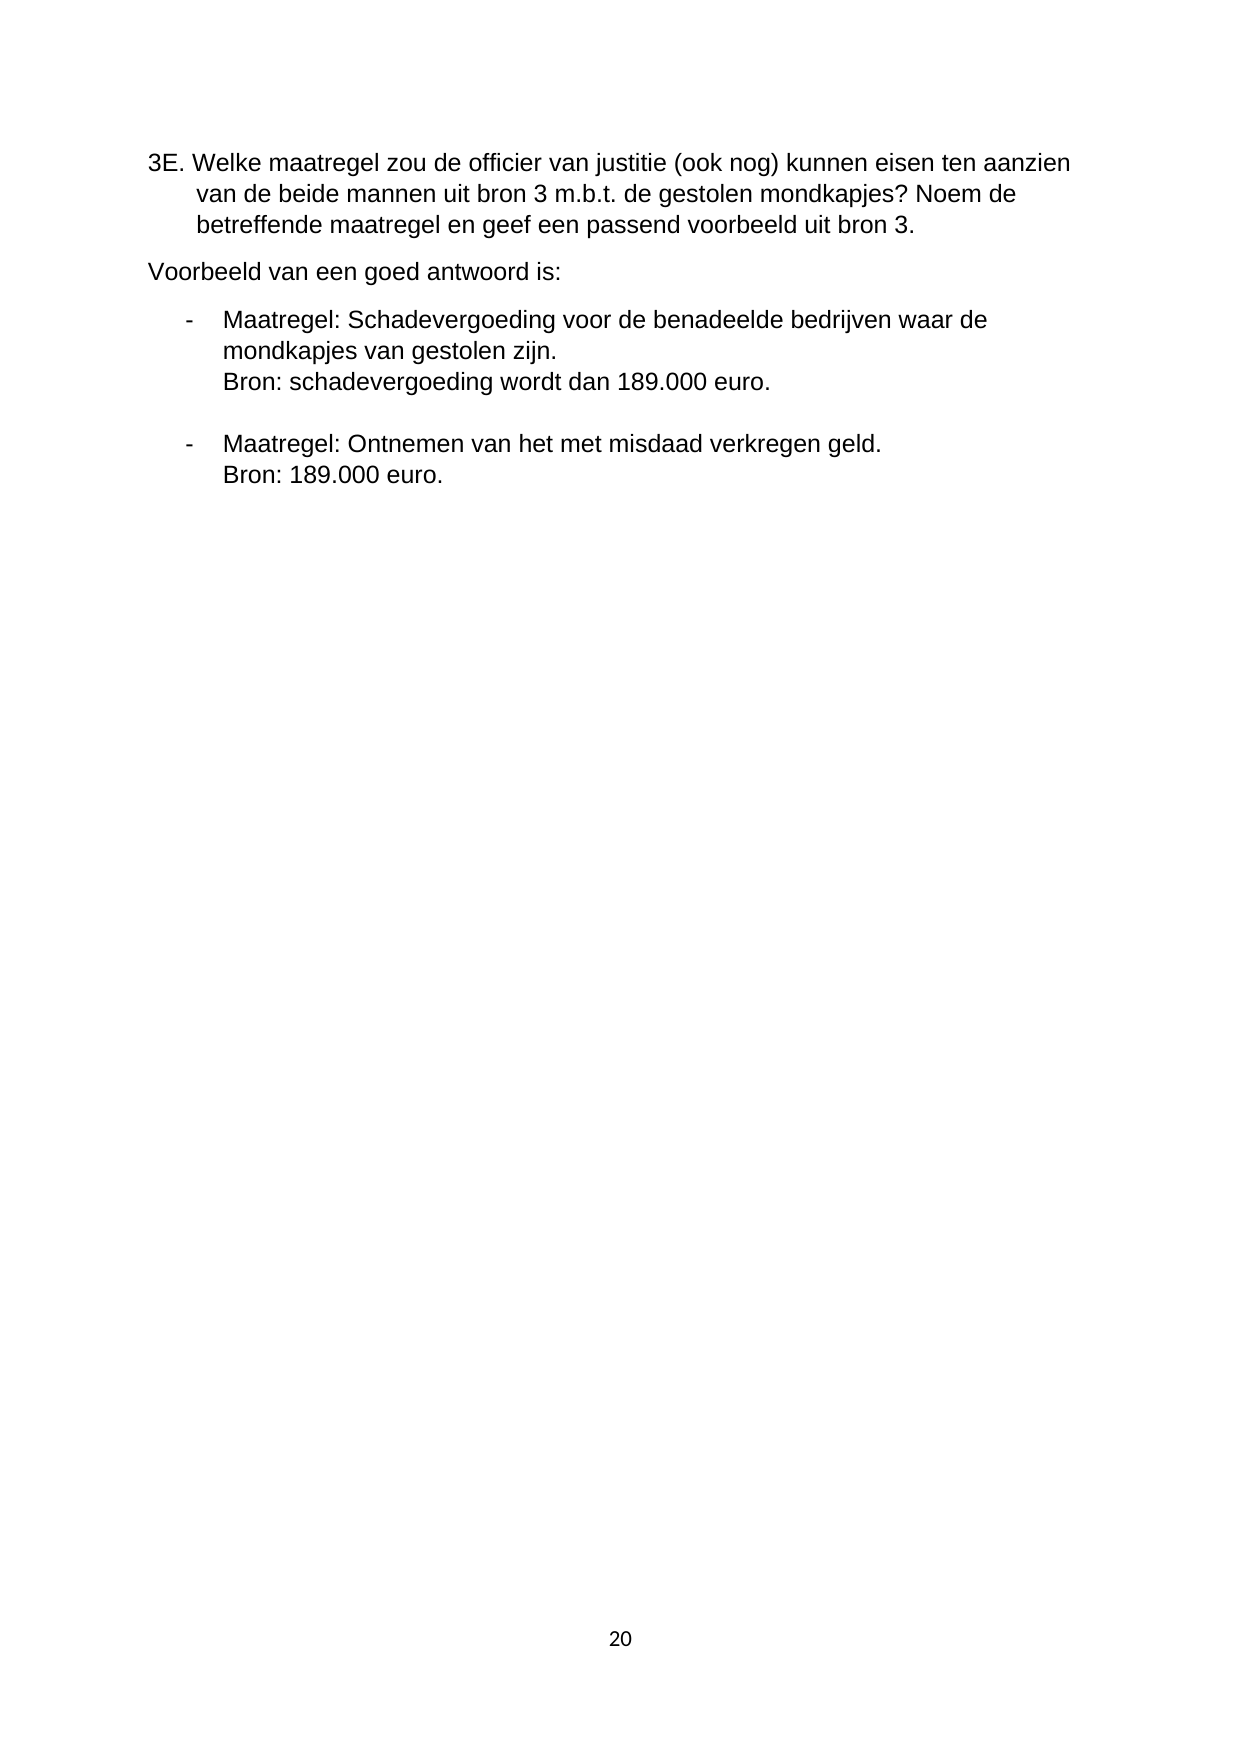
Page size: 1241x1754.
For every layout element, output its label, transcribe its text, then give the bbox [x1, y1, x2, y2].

list Maatregel: Ontnemen van het met misdaad verkregen geld. Bron: 189.000 euro. [185, 429, 1093, 519]
list Maatregel: Schadevergoeding voor de benadeelde bedrijven waar de mondkapjes van gestolen zijn. Bron: schadevergoeding wordt dan 189.000 euro. [185, 305, 1093, 396]
text 3E. Welke maatregel zou de officier van justitie (ook nog) kunnen eisen ten aanzien van de beide mannen uit bron 3 m.b.t. de gestolen mondkapjes? Noem de betreffende maatregel en geef een passend voorbeeld uit bron 3. [148, 148, 1093, 238]
text Voorbeeld van een goed antwoord is: [148, 257, 1093, 286]
